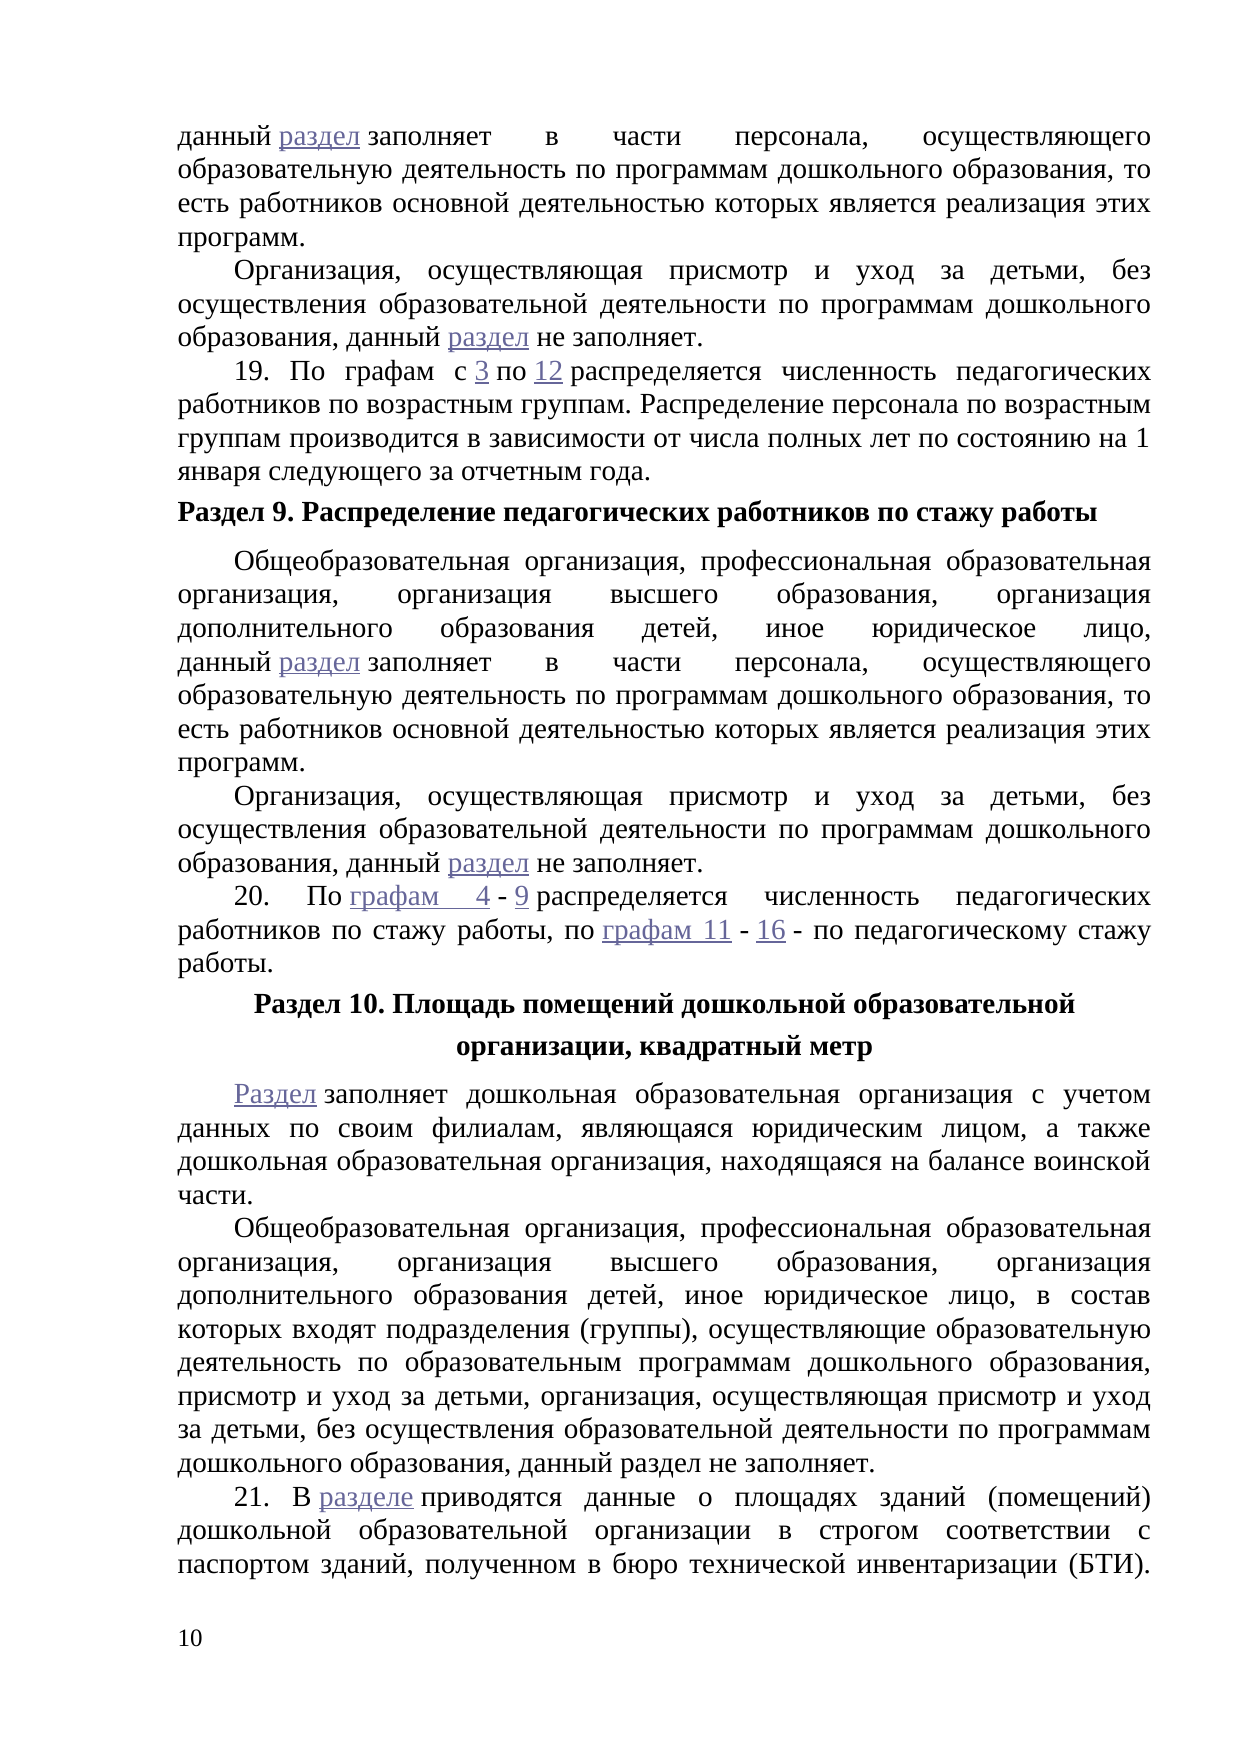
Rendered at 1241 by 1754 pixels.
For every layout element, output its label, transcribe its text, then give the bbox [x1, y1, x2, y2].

text 20. По графам 4 - 9 распределяется численность педагогических работников по стажу работы, по графам 11 - 16 - по педагогическому стажу работы. [177, 878, 1152, 979]
text Раздел заполняет дошкольная образовательная организация с учетом данных по своим филиалам, являющаяся юридическим лицом, а также дошкольная образовательная организация, находящаяся на балансе воинской части. [177, 1076, 1152, 1210]
text 19. По графам с 3 по 12 распределяется численность педагогических работников по возрастным группам. Распределение персонала по возрастным группам производится в зависимости от числа полных лет по состоянию на 1 января следующего за отчетным года. [177, 353, 1152, 487]
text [177, 118, 1152, 252]
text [177, 1479, 1152, 1579]
text Раздел 10. Площадь помещений дошкольной образовательной организации, квадратный метр [177, 979, 1152, 1061]
text Общеобразовательная организация, профессиональная образовательная организация, организация высшего образования, организация дополнительного образования детей, иное юридическое лицо, в состав которых входят подразделения (группы), осуществляющие образовательную деятельность по образовательным программам дошкольного образования, присмотр и уход за детьми, организация, осуществляющая присмотр и уход за детьми, без осуществления образовательной деятельности по программам дошкольного образования, данный раздел не заполняет. [177, 1210, 1152, 1479]
text Раздел 9. Распределение педагогических работников по стажу работы [177, 487, 1152, 528]
text Организация, осуществляющая присмотр и уход за детьми, без осуществления образовательной деятельности по программам дошкольного образования, данный раздел не заполняет. [177, 778, 1152, 878]
text Организация, осуществляющая присмотр и уход за детьми, без осуществления образовательной деятельности по программам дошкольного образования, данный раздел не заполняет. [177, 252, 1152, 353]
